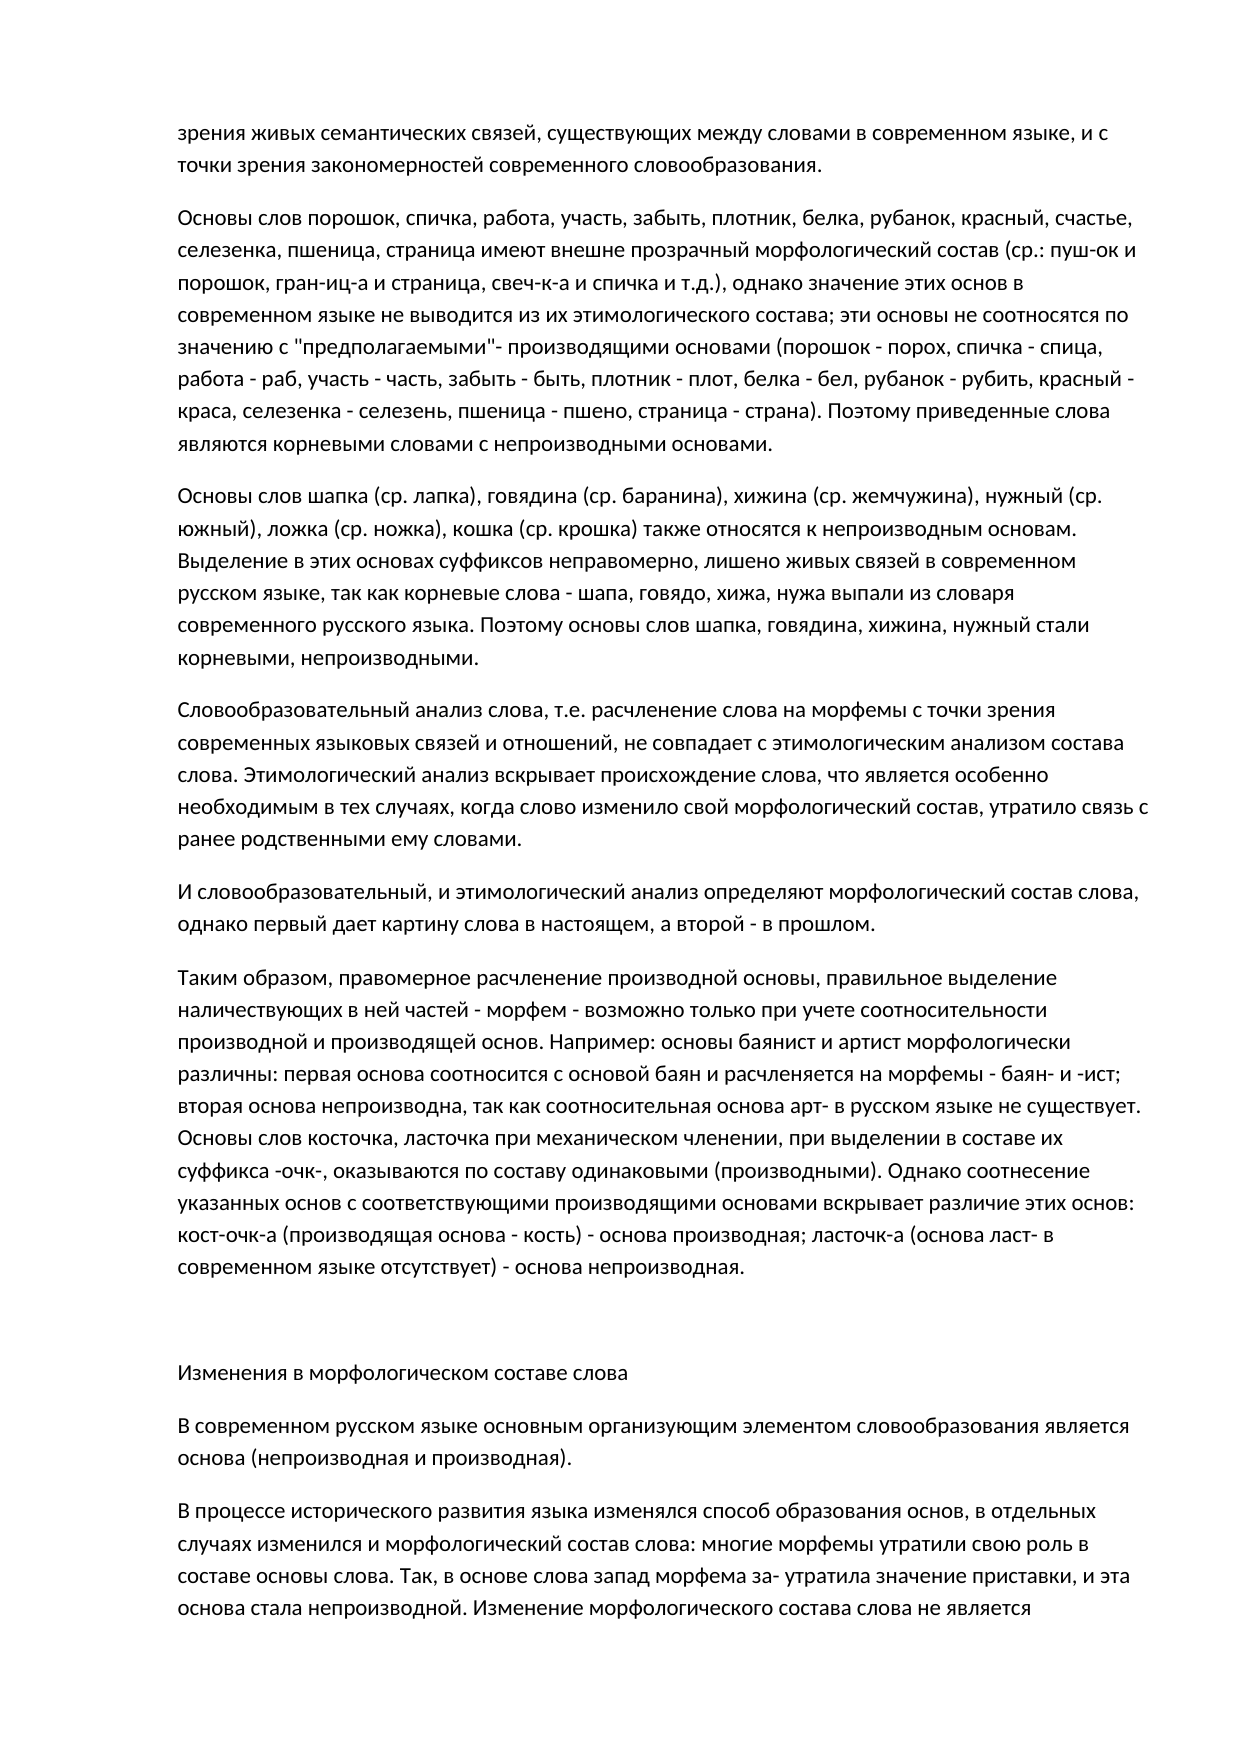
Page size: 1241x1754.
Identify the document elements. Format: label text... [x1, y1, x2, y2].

text И словообразовательный, и этимологический анализ определяют морфологический состав слова, однако первый дает картину слова в настоящем, а второй - в прошлом. [177, 877, 1152, 938]
text Словообразовательный анализ слова, т.е. расчленение слова на морфемы с точки зрения современных языковых связей и отношений, не совпадает с этимологическим анализом состава слова. Этимологический анализ вскрывает происхождение слова, что является особенно необходимым в тех случаях, когда слово изменило свой морфологический состав, утратило связь с ранее родственными ему словами. [177, 696, 1152, 852]
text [177, 1497, 1152, 1621]
text Основы слов порошок, спичка, работа, участь, забыть, плотник, белка, рубанок, красный, счастье, селезенка, пшеница, страница имеют внешне прозрачный морфологический состав (ср.: пуш-ок и порошок, гран-иц-а и страница, свеч-к-а и спичка и т.д.), однако значение этих основ в современном языке не выводится из их этимологического состава; эти основы не соотносятся по значению с "предполагаемыми"- производящими основами (порошок - порох, спичка - спица, работа - раб, участь - часть, забыть - быть, плотник - плот, белка - бел, рубанок - рубить, красный - краса, селезенка - селезень, пшеница - пшено, страница - страна). Поэтому приведенные слова являются корневыми словами с непроизводными основами. [177, 203, 1152, 457]
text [177, 118, 1152, 178]
text Изменения в морфологическом составе слова [177, 1358, 1152, 1386]
text Таким образом, правомерное расчленение производной основы, правильное выделение наличествующих в ней частей - морфем - возможно только при учете соотносительности производной и производящей основ. Например: основы баянист и артист морфологически различны: первая основа соотносится с основой баян и расчленяется на морфемы - баян- и -ист; вторая основа непроизводна, так как соотносительная основа арт- в русском языке не существует. Основы слов косточка, ласточка при механическом членении, при выделении в составе их суффикса -очк-, оказываются по составу одинаковыми (производными). Однако соотнесение указанных основ с соответствующими производящими основами вскрывает различие этих основ: кост-очк-а (производящая основа - кость) - основа производная; ласточк-а (основа ласт- в современном языке отсутствует) - основа непроизводная. [177, 963, 1152, 1280]
text Основы слов шапка (ср. лапка), говядина (ср. баранина), хижина (ср. жемчужина), нужный (ср. южный), ложка (ср. ножка), кошка (ср. крошка) также относятся к непроизводным основам. Выделение в этих основах суффиксов неправомерно, лишено живых связей в современном русском языке, так как корневые слова - шапа, говядо, хижа, нужа выпали из словаря современного русского языка. Поэтому основы слов шапка, говядина, хижина, нужный стали корневыми, непроизводными. [177, 482, 1152, 671]
text В современном русском языке основным организующим элементом словообразования является основа (непроизводная и производная). [177, 1411, 1152, 1472]
